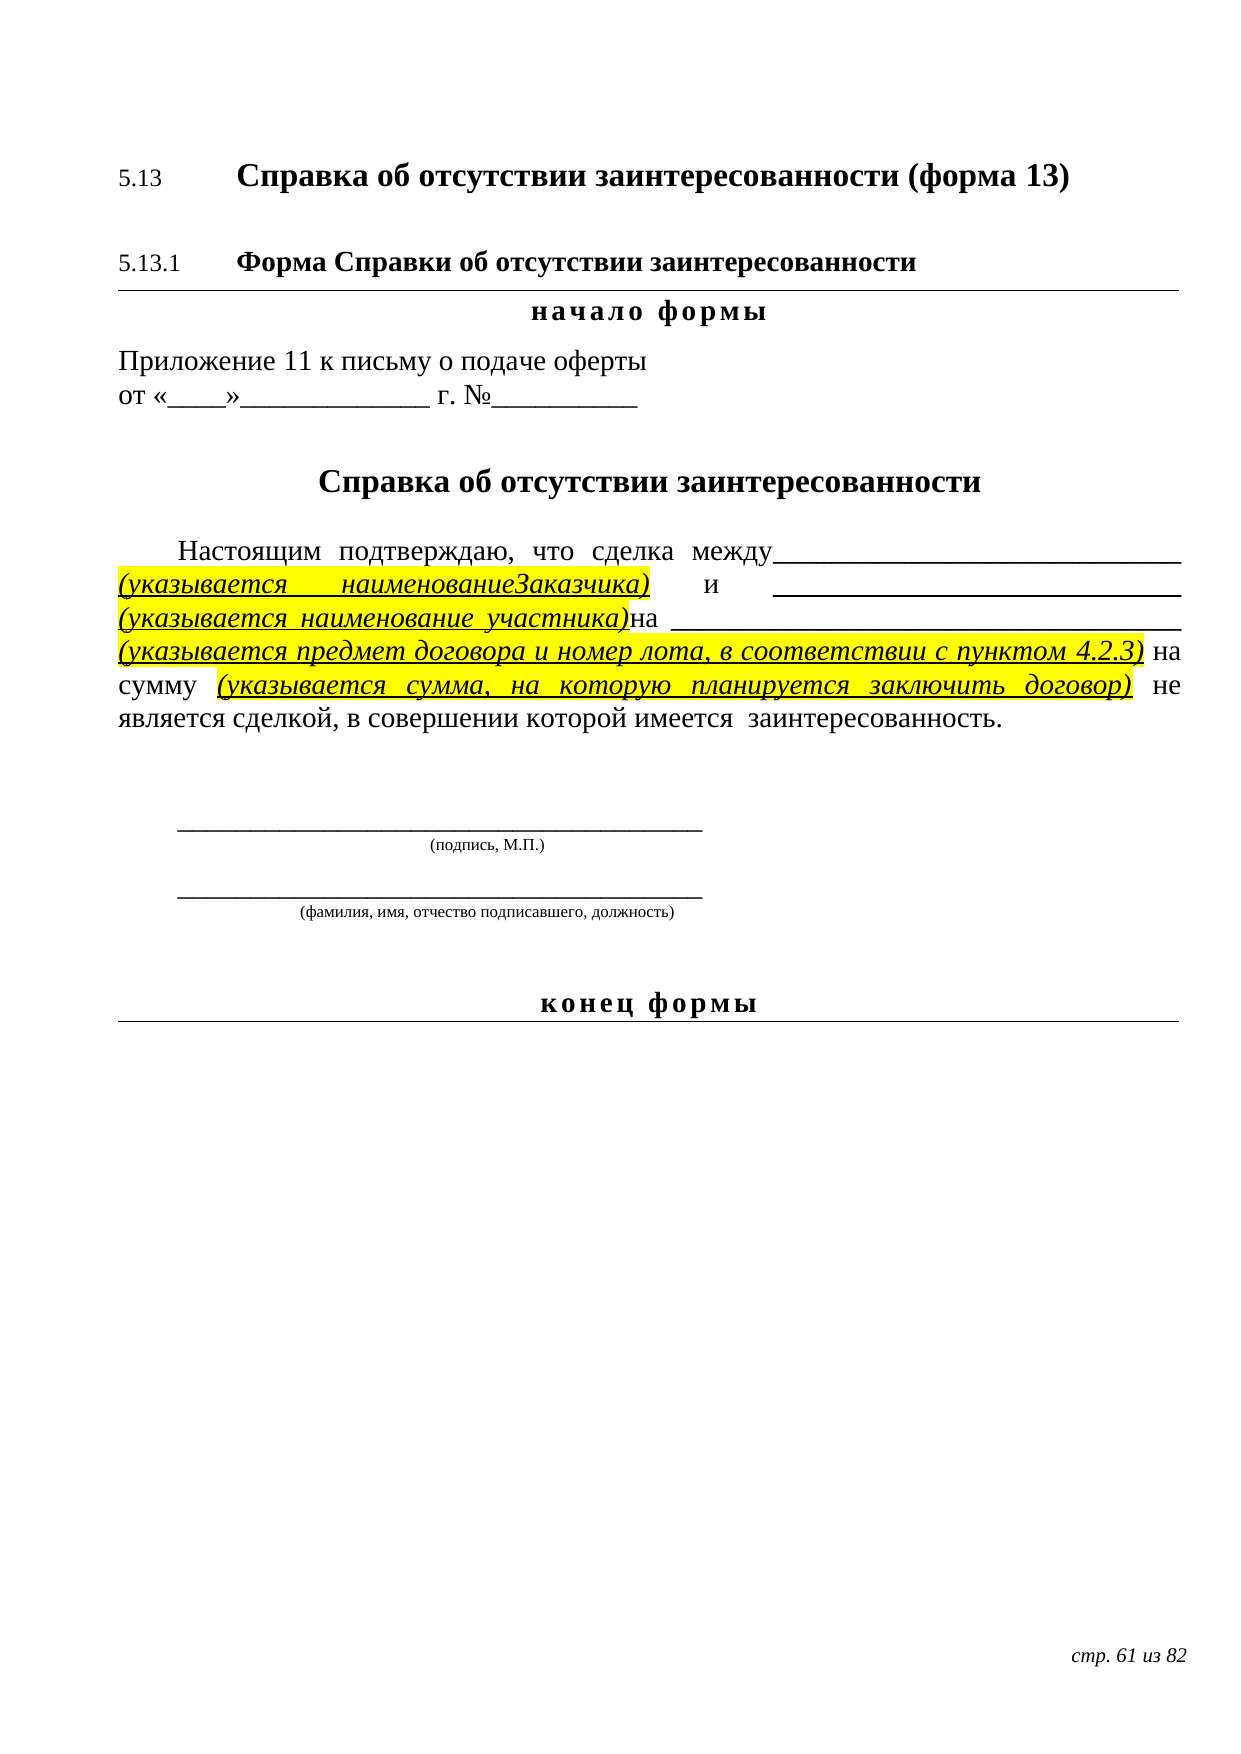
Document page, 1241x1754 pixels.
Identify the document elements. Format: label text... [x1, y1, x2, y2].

text ____________________________________ [118, 801, 1181, 834]
subtitle Справка об отсутствии заинтересованности (форма 13) [118, 156, 1181, 194]
list Форма Справки об отсутствии заинтересованности [118, 244, 1181, 277]
text ____________________________________ [118, 868, 1181, 902]
text Настоящим подтверждаю, что сделка между____________________________ (указывается наименованиеЗаказчика) и ____________________________ (указывается наименование участника)на ___________________________________ (указывается предмет договора и номер лота, в соответствии с пунктом 4.2.3) на сумму (указывается сумма, на которую планируется заключить договор) не является сделкой, в совершении которой имеется заинтересованность. [118, 533, 1181, 734]
text Приложение 11 к письму о подаче оферты от «____»_____________ г. №__________ [118, 343, 1181, 411]
text начало формы [118, 291, 1179, 327]
text Справка об отсутствии заинтересованности [118, 461, 1181, 499]
text (подпись, М.П.) [118, 834, 797, 868]
text (фамилия, имя, отчество подписавшего, должность) [118, 902, 797, 935]
text конец формы [118, 986, 1179, 1021]
